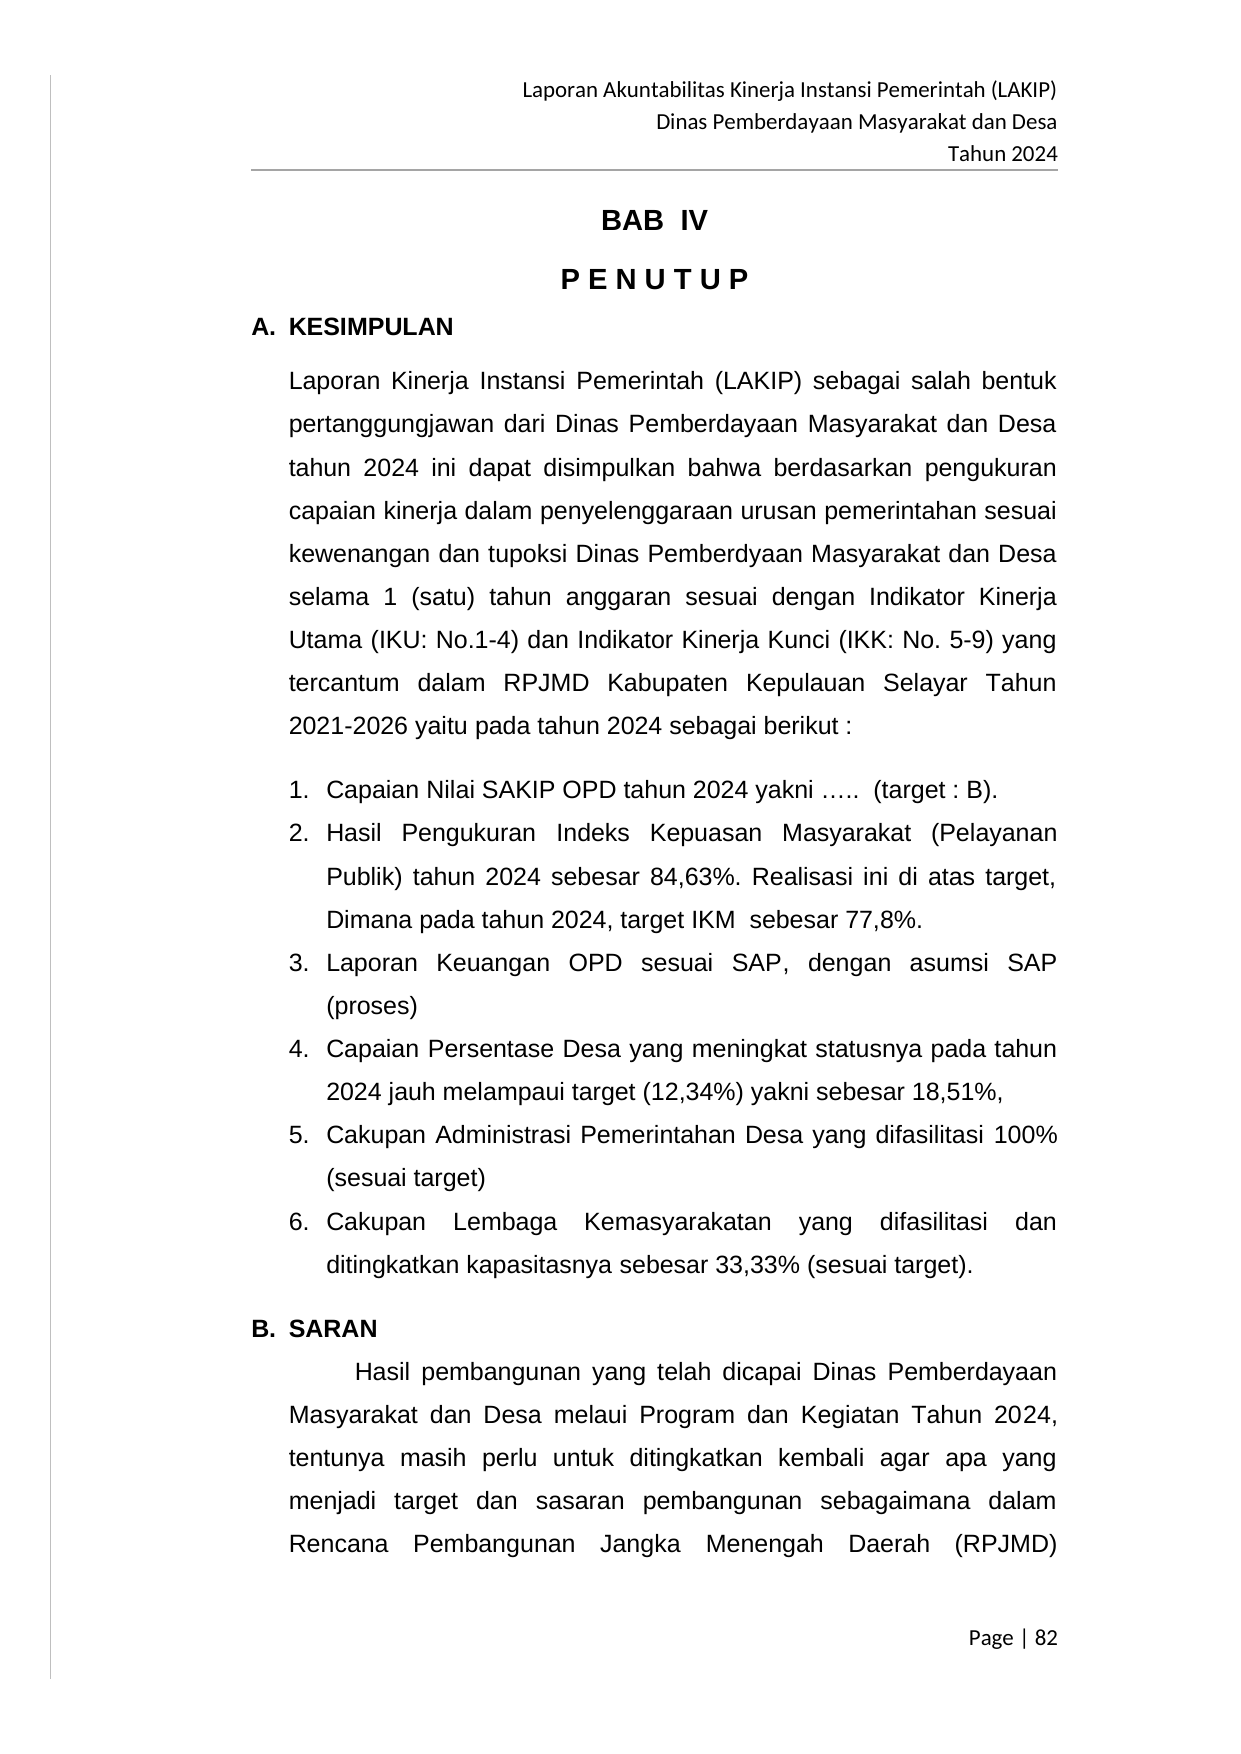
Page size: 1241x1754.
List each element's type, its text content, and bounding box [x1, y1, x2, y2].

list Capaian Persentase Desa yang meningkat statusnya pada tahun 2024 jauh melampaui target (12,34%) yakni sebesar 18,51%, [288, 1034, 1058, 1106]
list Cakupan Administrasi Pemerintahan Desa yang difasilitasi 100% (sesuai target) [288, 1120, 1058, 1192]
text Laporan Kinerja Instansi Pemerintah (LAKIP) sebagai salah bentuk pertanggungjawan dari Dinas Pemberdayaan Masyarakat dan Desa tahun 2024 ini dapat disimpulkan bahwa berdasarkan pengukuran capaian kinerja dalam penyelenggaraan urusan pemerintahan sesuai kewenangan dan tupoksi Dinas Pemberdyaan Masyarakat dan Desa selama 1 (satu) tahun anggaran sesuai dengan Indikator Kinerja Utama (IKU: No.1-4) dan Indikator Kinerja Kunci (IKK: No. 5-9) yang tercantum dalam RPJMD Kabupaten Kepulauan Selayar Tahun 2021-2026 yaitu pada tahun 2024 sebagai berikut : [288, 366, 1058, 740]
text BAB IV [251, 203, 1058, 236]
list Hasil Pengukuran Indeks Kepuasan Masyarakat (Pelayanan Publik) tahun 2024 sebesar 84,63%. Realisasi ini di atas target, Dimana pada tahun 2024, target IKM sebesar 77,8%. [288, 818, 1058, 933]
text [288, 1357, 1058, 1558]
text P E N U T U P [251, 262, 1058, 296]
list Capaian Nilai SAKIP OPD tahun 2024 yakni ….. (target : B). [288, 775, 1058, 804]
list KESIMPULAN [251, 312, 1058, 341]
list SARAN [251, 1313, 1058, 1342]
list Laporan Keuangan OPD sesuai SAP, dengan asumsi SAP (proses) [288, 948, 1058, 1019]
list Cakupan Lembaga Kemasyarakatan yang difasilitasi dan ditingkatkan kapasitasnya sebesar 33,33% (sesuai target). [288, 1206, 1058, 1278]
